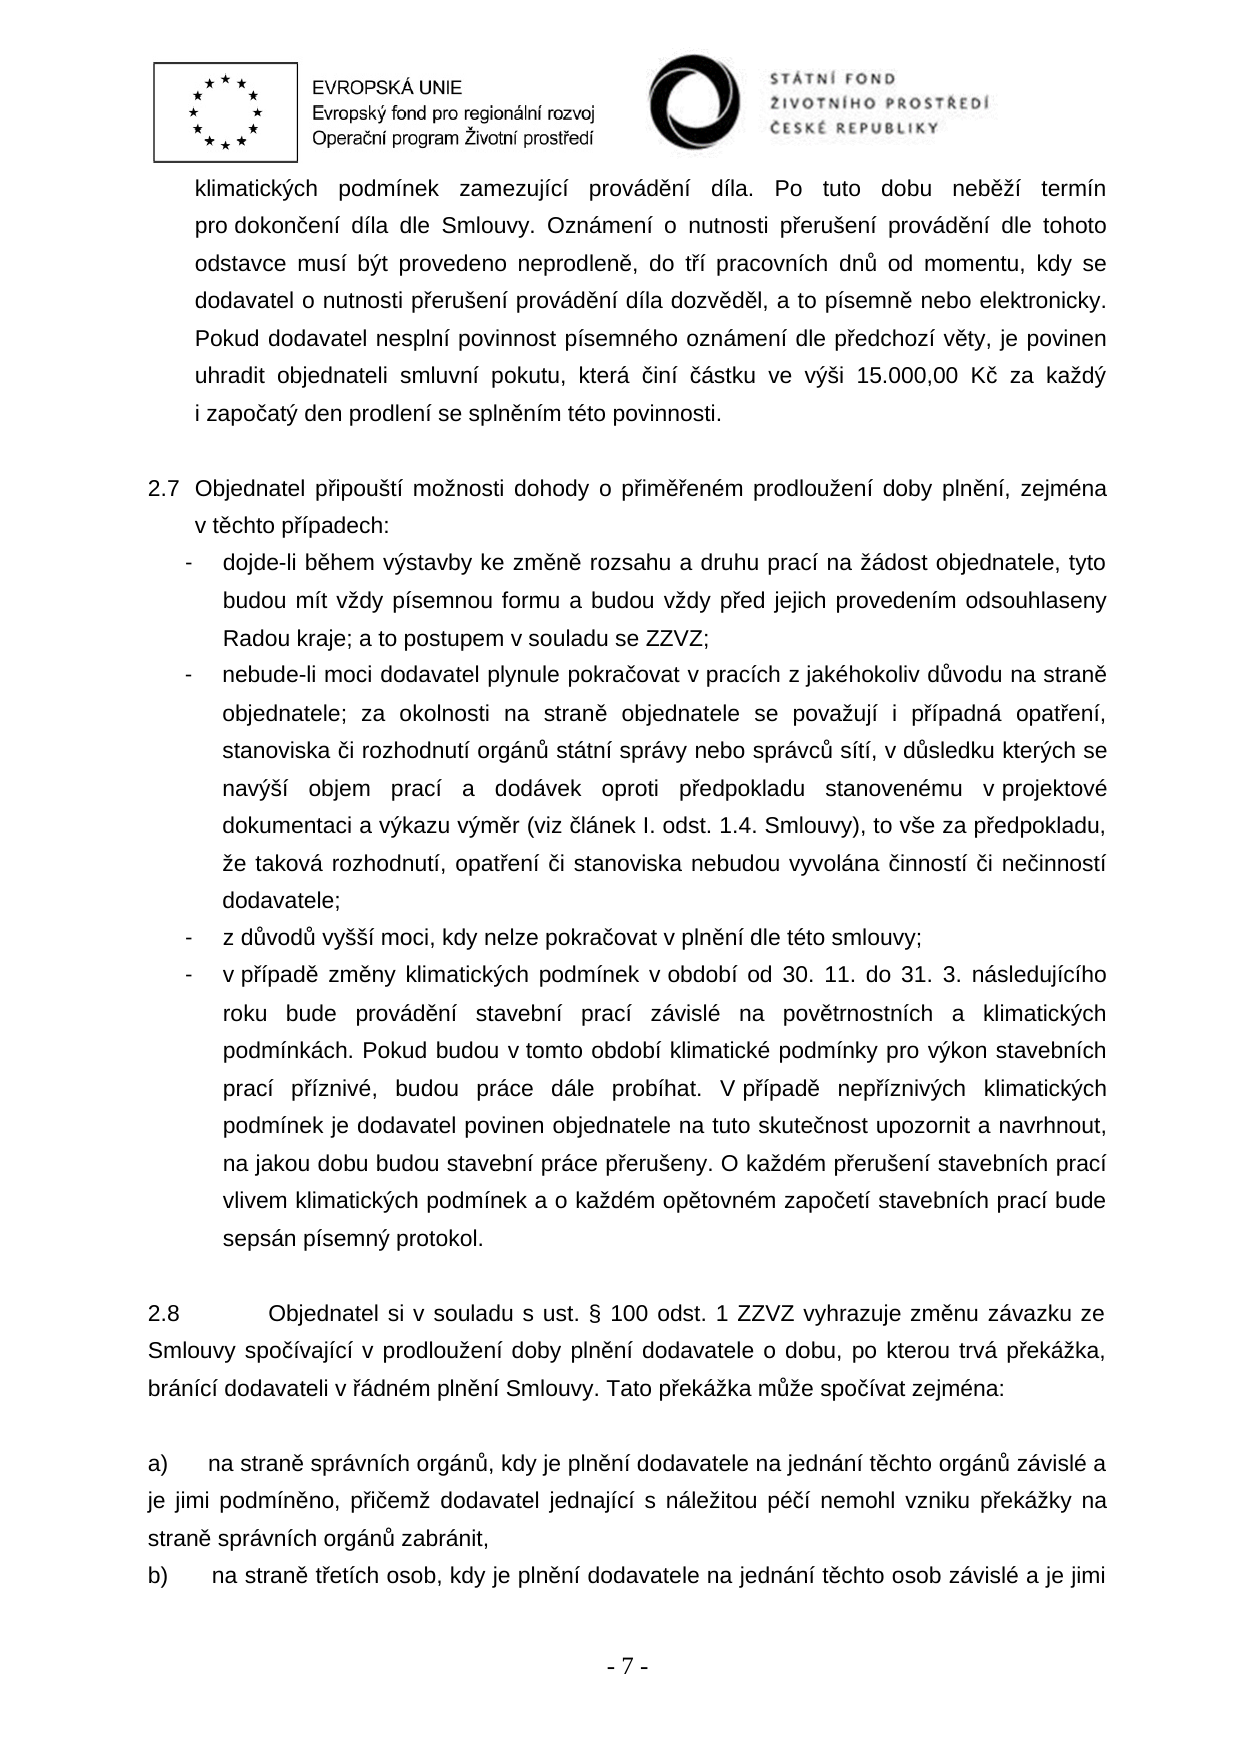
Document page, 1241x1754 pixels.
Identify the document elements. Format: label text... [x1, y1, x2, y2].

list Objednatel připouští možnosti dohody o přiměřeném prodloužení doby plnění, zejména v těchto případech: [148, 463, 1107, 538]
picture [147, 55, 609, 164]
picture [621, 44, 1016, 164]
list z důvodů vyšší moci, kdy nelze pokračovat v plnění dle této smlouvy; [185, 913, 1107, 951]
list dojde-li během výstavby ke změně rozsahu a druhu prací na žádost objednatele, tyto budou mít vždy písemnou formu a budou vždy před jejich provedením odsouhlaseny Radou kraje; a to postupem v souladu se ZZVZ; [185, 538, 1107, 651]
text a) na straně správních orgánů, kdy je plnění dodavatele na jednání těchto orgánů závislé a je jimi podmíněno, přičemž dodavatel jednající s náležitou péčí nemohl vzniku překážky na straně správních orgánů zabránit, [148, 1438, 1107, 1551]
list nebude-li moci dodavatel plynule pokračovat v pracích z jakéhokoliv důvodu na straně objednatele; za okolnosti na straně objednatele se považují i případná opatření, stanoviska či rozhodnutí orgánů státní správy nebo správců sítí, v důsledku kterých se navýší objem prací a dodávek oproti předpokladu stanovenému v projektové dokumentaci a výkazu výměr (viz článek I. odst. 1.4. Smlouvy), to vše za předpokladu, že taková rozhodnutí, opatření či stanoviska nebudou vyvolána činností či nečinností dodavatele; [185, 651, 1107, 913]
list v případě změny klimatických podmínek v období od 30. 11. do 31. 3. následujícího roku bude provádění stavební prací závislé na povětrnostních a klimatických podmínkách. Pokud budou v tomto období klimatické podmínky pro výkon stavebních prací příznivé, budou práce dále probíhat. V případě nepříznivých klimatických podmínek je dodavatel povinen objednatele na tuto skutečnost upozornit a navrhnout, na jakou dobu budou stavební práce přerušeny. O každém přerušení stavebních prací vlivem klimatických podmínek a o každém opětovném započetí stavebních prací bude sepsán písemný protokol. [185, 951, 1107, 1251]
text 2.8 Objednatel si v souladu s ust. § 100 odst. 1 ZZVZ vyhrazuje změnu závazku ze Smlouvy spočívající v prodloužení doby plnění dodavatele o dobu, po kterou trvá překážka, bránící dodavateli v řádném plnění Smlouvy. Tato překážka může spočívat zejména: [148, 1288, 1107, 1401]
